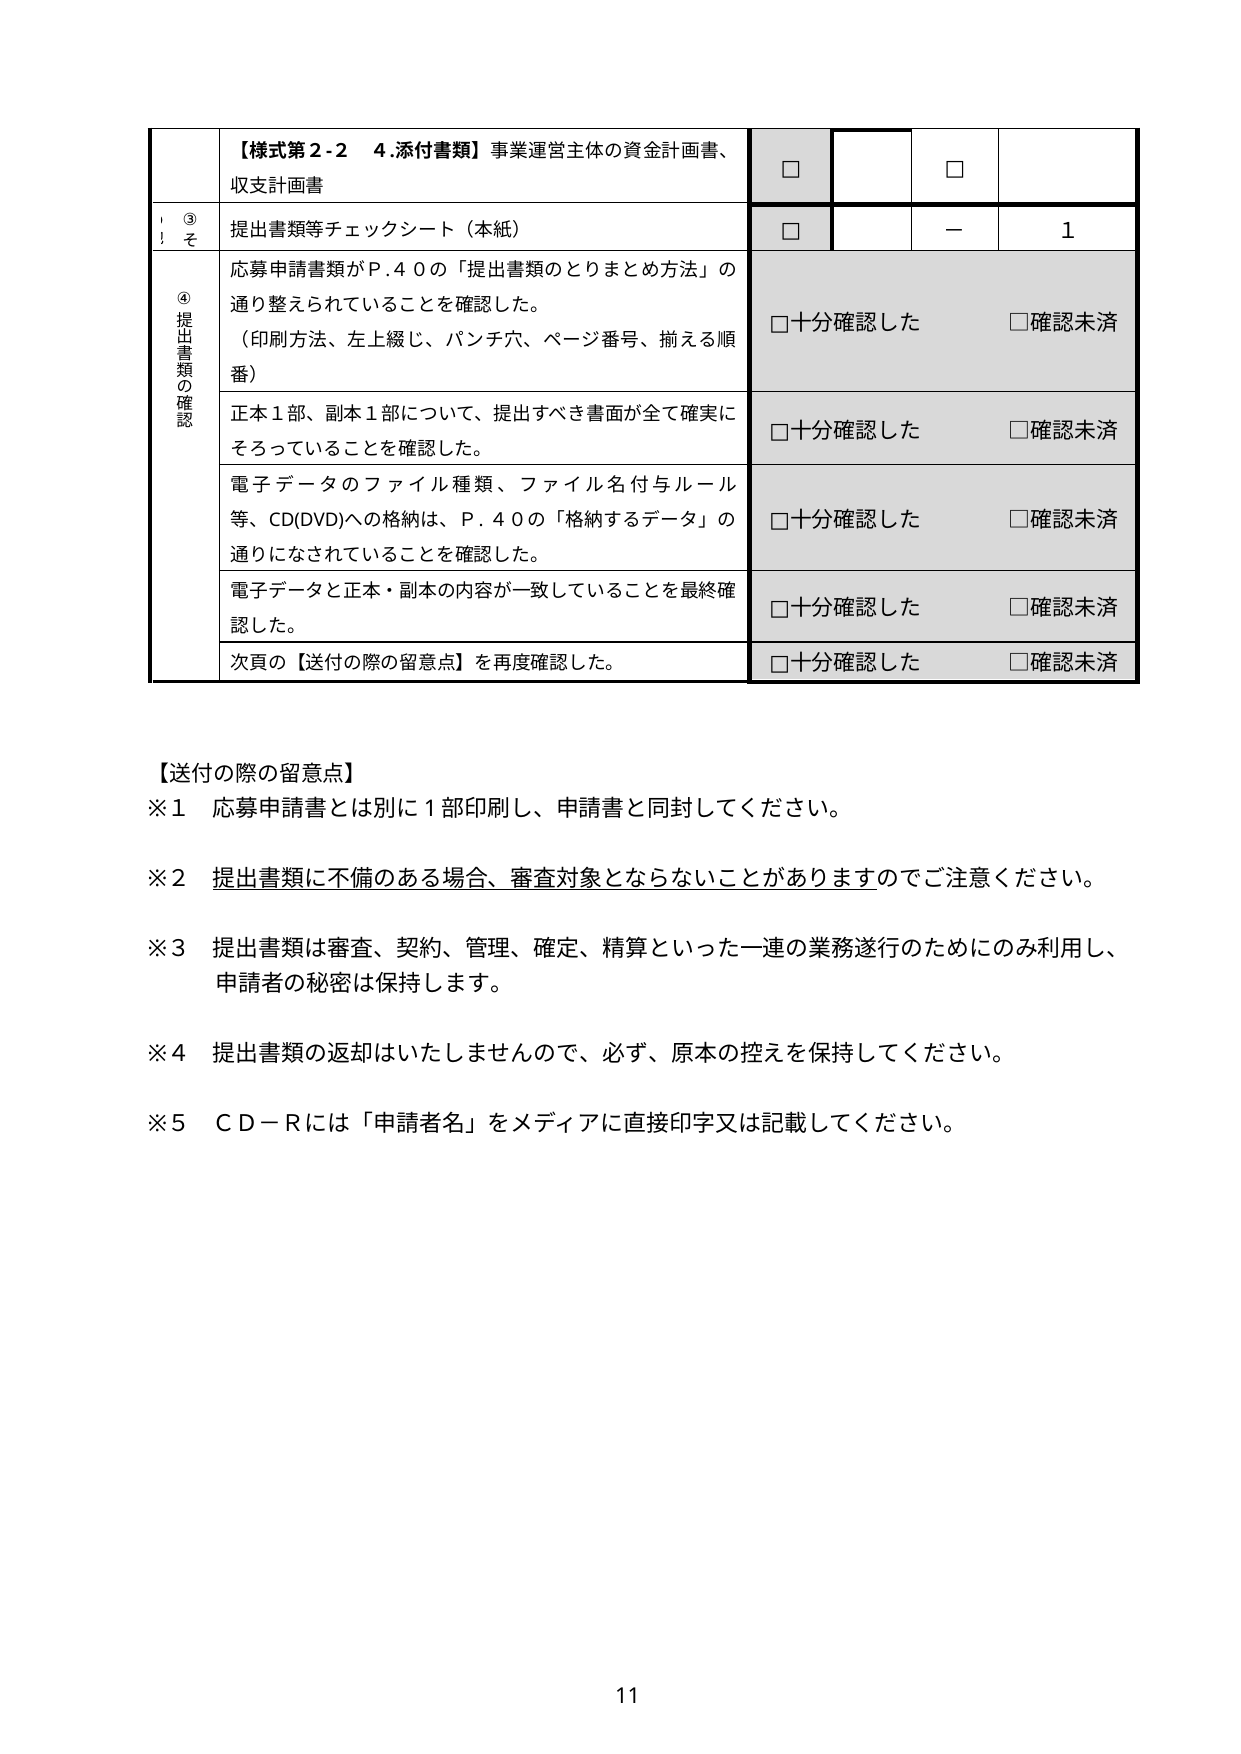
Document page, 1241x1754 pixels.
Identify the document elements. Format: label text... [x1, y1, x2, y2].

table_cell ③その他 [152, 203, 219, 250]
table_cell □十分確認した □確認未済 [752, 251, 1135, 391]
table_cell １ [999, 207, 1135, 250]
table_cell 応募申請書類がＰ.４０の「提出書類のとりまとめ方法」の通り整えられていることを確認した。 （印刷方法、左上綴じ、パンチ穴、ページ番号、揃える順番） [220, 251, 747, 391]
table_cell － [912, 207, 998, 250]
table_cell □十分確認した □確認未済 [752, 643, 1135, 679]
table_cell □ [912, 129, 998, 202]
table_cell [834, 132, 911, 202]
table_cell 次頁の【送付の際の留意点】を再度確認した。 [220, 643, 747, 679]
text ※４ 提出書類の返却はいたしませんので、必ず、原本の控えを保持してください。 [148, 1034, 1107, 1069]
table_cell 電子データのファイル種類、ファイル名付与ルール等、CD(DVD)への格納は、Ｐ. ４０の「格納するデータ」の通りになされていることを確認した。 [220, 465, 747, 570]
table_cell □十分確認した □確認未済 [752, 571, 1135, 641]
table_cell □ [752, 129, 830, 202]
text ※５ ＣＤ－Ｒには「申請者名」をメディアに直接印字又は記載してください。 [148, 1104, 1107, 1139]
text ※１ 応募申請書とは別に1部印刷し、申請書と同封してください。 [148, 789, 1107, 824]
text ※３ 提出書類は審査、契約、管理、確定、精算といった一連の業務遂行のためにのみ利用し、申請者の秘密は保持します。 [148, 929, 1107, 999]
table_cell □ [752, 207, 830, 250]
table_cell 電子データと正本・副本の内容が一致していることを最終確認した。 [220, 571, 747, 641]
table_cell 正本１部、副本１部について、提出すべき書面が全て確実にそろっていることを確認した。 [220, 392, 747, 464]
table_cell 提出書類等チェックシート（本紙） [220, 203, 747, 250]
text ※２ 提出書類に不備のある場合、審査対象とならないことがありますのでご注意ください。 [148, 859, 1107, 894]
text 【送付の際の留意点】 [148, 754, 1107, 789]
table_cell □十分確認した □確認未済 [752, 392, 1135, 464]
table_cell [834, 207, 911, 250]
table_cell ④提出書類の確認 [152, 251, 219, 679]
table_cell □十分確認した □確認未済 [752, 465, 1135, 570]
table_cell 【様式第２-２ ４.添付書類】事業運営主体の資金計画書、収支計画書 [220, 129, 747, 202]
